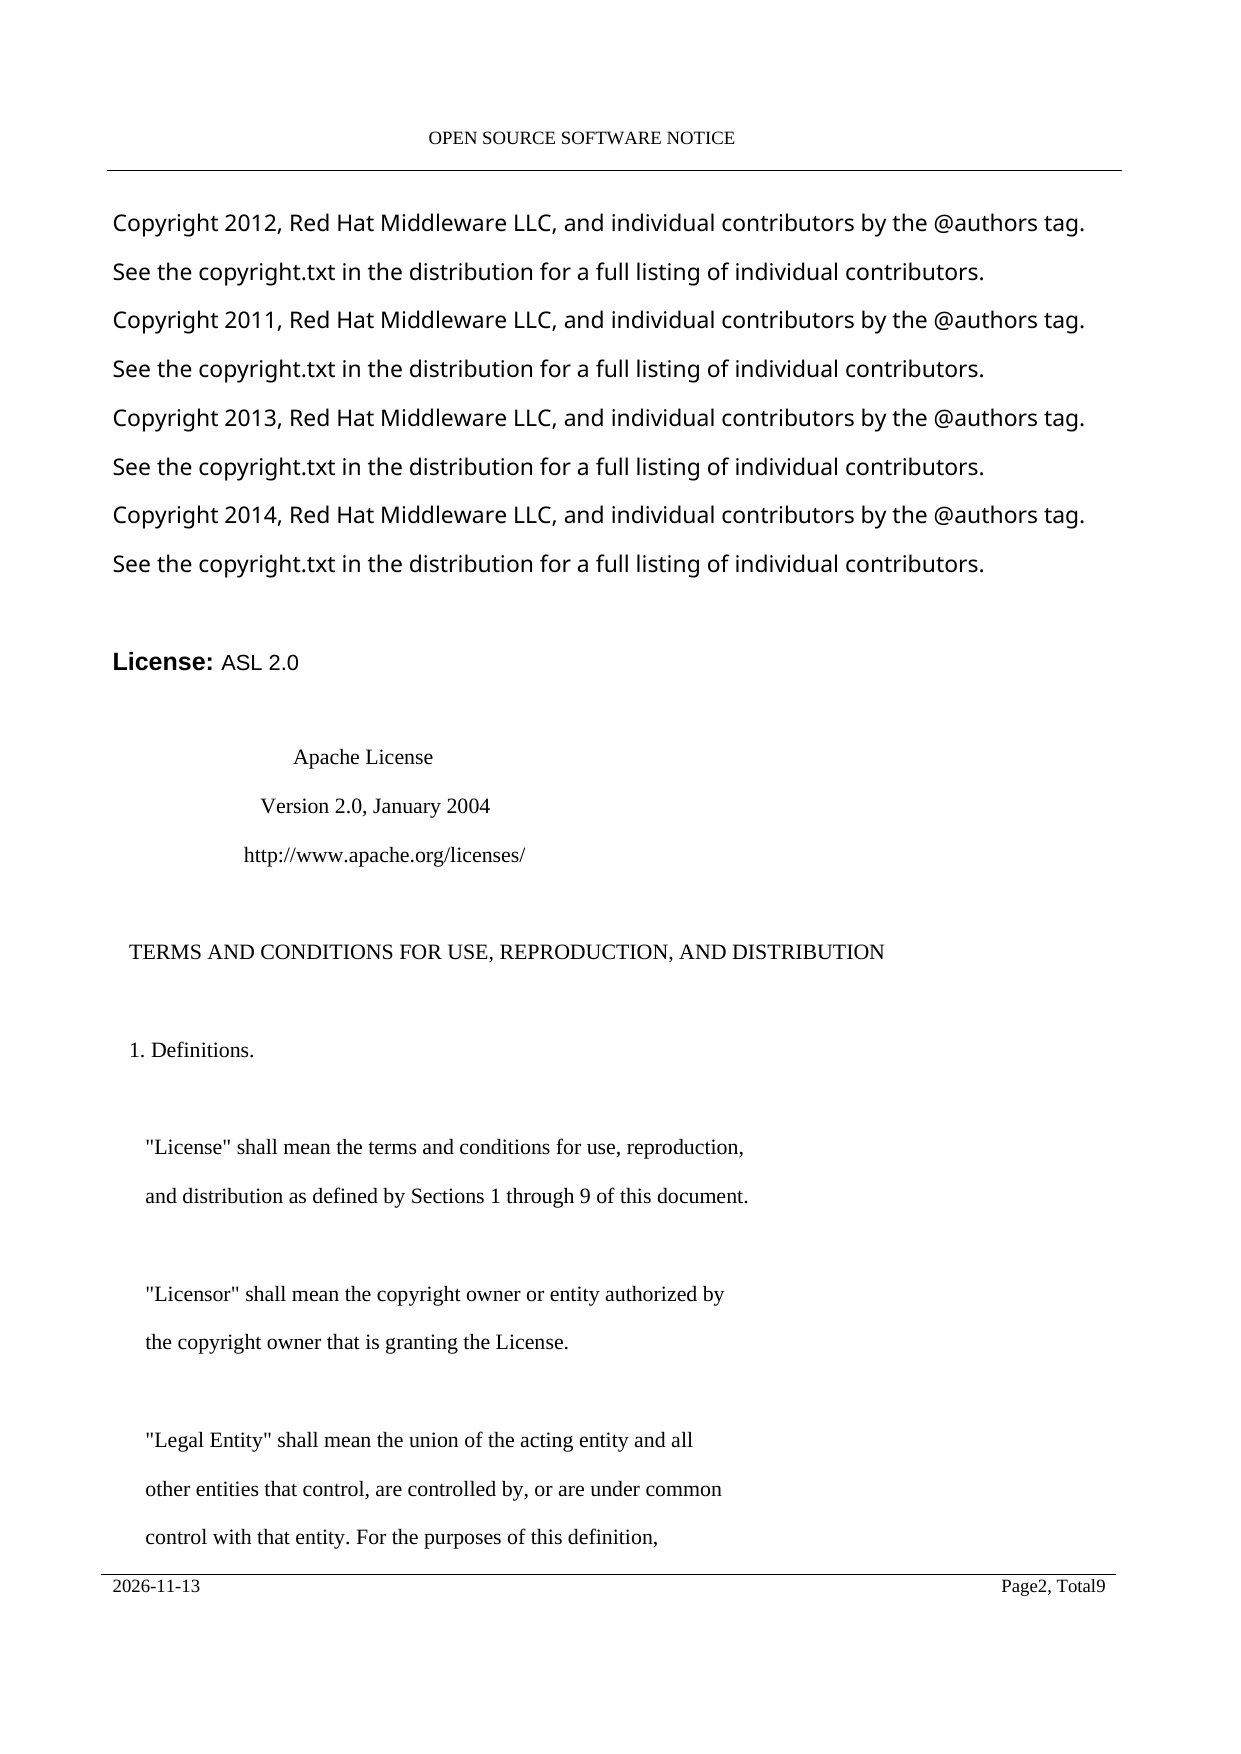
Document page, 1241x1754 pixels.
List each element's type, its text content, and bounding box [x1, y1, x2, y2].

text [112, 206, 1128, 629]
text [112, 692, 1128, 1553]
text License: ASL 2.0 [112, 645, 1128, 678]
